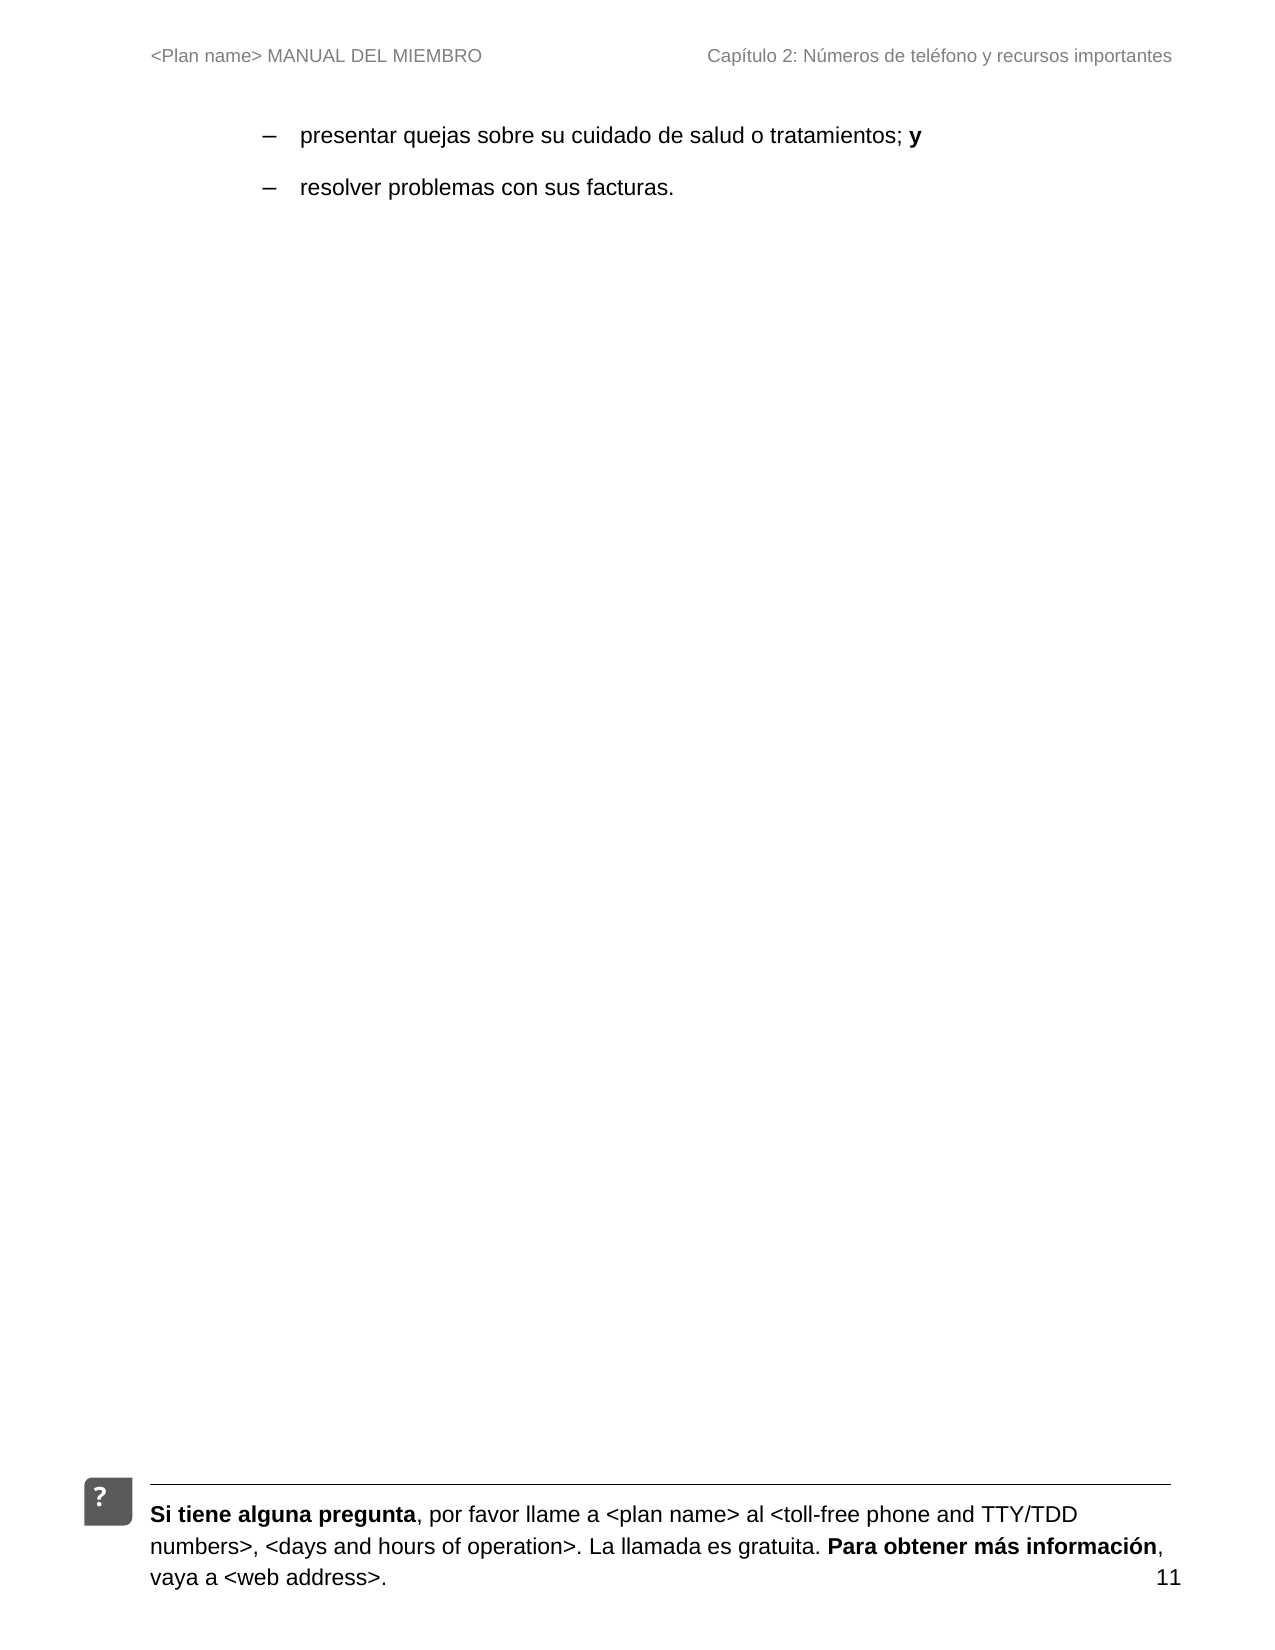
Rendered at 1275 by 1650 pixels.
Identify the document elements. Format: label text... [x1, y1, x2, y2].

list presentar quejas sobre su cuidado de salud o tratamientos; y [262, 118, 1096, 150]
list resolver problemas con sus facturas. [262, 171, 1096, 202]
